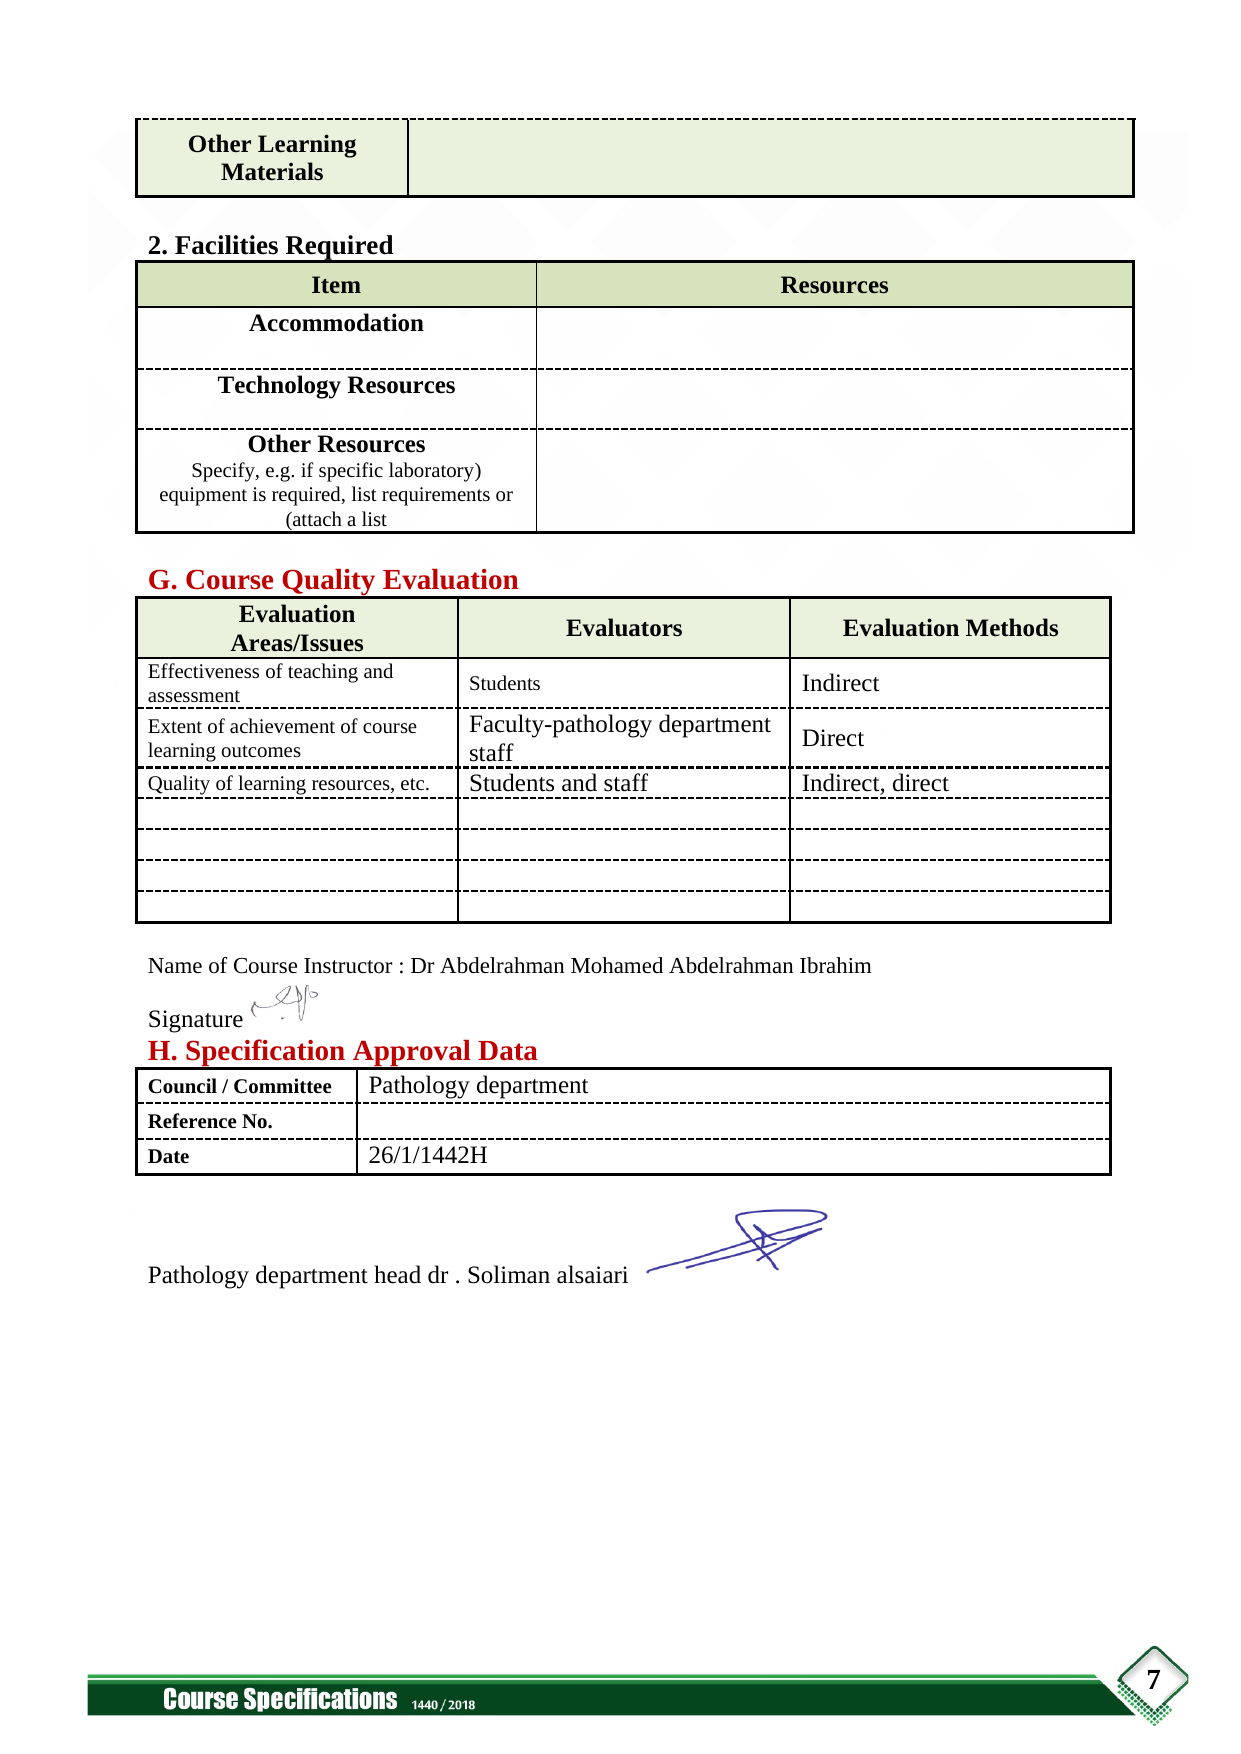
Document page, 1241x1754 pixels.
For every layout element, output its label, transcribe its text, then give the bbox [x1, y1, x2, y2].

table_cell Extent of achievement of course learning outcomes [138, 707, 457, 766]
table_cell Direct [791, 707, 1109, 766]
table_cell Accommodation [138, 308, 536, 368]
table_cell Other Learning Materials [138, 118, 407, 195]
table_header Item [138, 263, 536, 306]
table_cell [138, 859, 457, 890]
table_cell [791, 859, 1109, 890]
table_cell Reference No. [138, 1102, 356, 1138]
table_cell Students [459, 659, 789, 707]
picture [87, 131, 1189, 1726]
subtitle 2. Facilities Required [148, 229, 1122, 260]
table_header Evaluation Areas/Issues [138, 599, 457, 657]
text Pathology department head dr . Soliman alsaiari [148, 1205, 1122, 1288]
table_cell [459, 797, 789, 828]
table_cell [791, 797, 1109, 828]
table_cell [138, 828, 457, 859]
table_cell [791, 890, 1109, 921]
table_cell Students and staff [459, 766, 789, 797]
table_cell 26/1/1442H [358, 1138, 1109, 1173]
table_cell [537, 428, 1132, 531]
text Name of Course Instructor : Dr Abdelrahman Mohamed Abdelrahman Ibrahim [148, 952, 1122, 979]
table_cell [459, 859, 789, 890]
table_cell [459, 890, 789, 921]
table_header Pathology department [358, 1070, 1109, 1102]
table_cell Indirect [791, 659, 1109, 707]
table_cell Technology Resources [138, 368, 536, 427]
table_header Evaluation Methods [791, 599, 1109, 657]
table_cell Effectiveness of teaching and assessment [138, 659, 457, 707]
table_cell [138, 890, 457, 921]
table_header Council / Committee [138, 1070, 356, 1102]
table_header Evaluators [459, 599, 789, 657]
table_cell [791, 828, 1109, 859]
subtitle G. Course Quality Evaluation [148, 562, 1122, 596]
text Signature [148, 979, 1122, 1033]
table_cell Quality of learning resources, etc. [138, 766, 457, 797]
subtitle H. Specification Approval Data [148, 1033, 1122, 1067]
table_cell [459, 828, 789, 859]
table_cell Indirect, direct [791, 766, 1109, 797]
table_cell Other Resources (Specify, e.g. if specific laboratory equipment is required, list requirements or attach a list) [138, 428, 536, 531]
table_cell [358, 1102, 1109, 1138]
table_cell Faculty-pathology department staff [459, 707, 789, 766]
table_cell [138, 797, 457, 828]
table_cell [408, 118, 1132, 195]
table_cell Date [138, 1138, 356, 1173]
table_cell [537, 368, 1132, 427]
table_header Resources [537, 263, 1132, 306]
table_cell [537, 308, 1132, 368]
